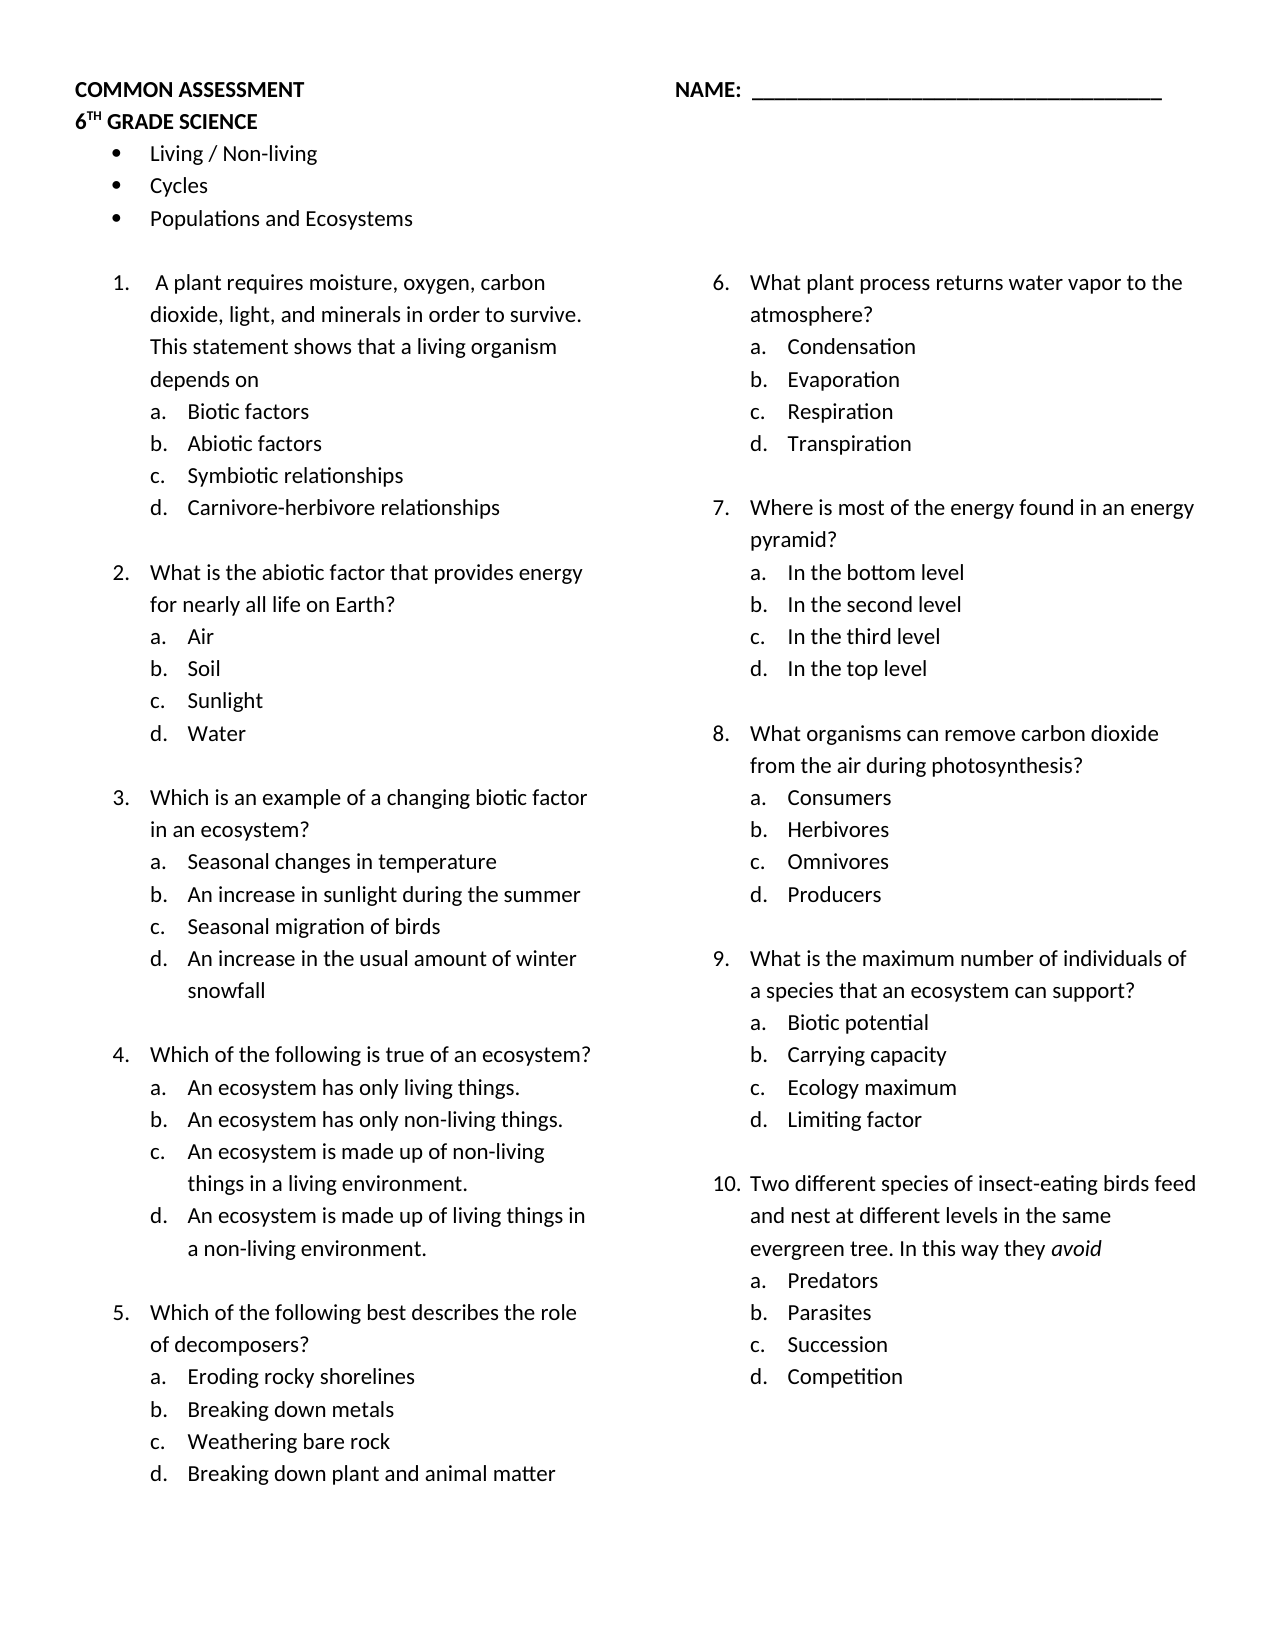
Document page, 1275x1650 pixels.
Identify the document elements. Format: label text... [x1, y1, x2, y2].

list Which is an example of a changing biotic factor in an ecosystem? [112, 783, 600, 843]
list Condensation [750, 332, 1200, 361]
list An increase in the usual amount of winter snowfall [150, 944, 600, 1004]
list Transpiration [750, 429, 1200, 457]
list Predators [750, 1266, 1200, 1294]
list Water [150, 719, 600, 747]
list An increase in sunlight during the summer [150, 880, 600, 908]
list Eroding rocky shorelines [150, 1362, 600, 1391]
list Symbiotic relationships [150, 461, 600, 489]
list Two different species of insect-eating birds feed and nest at different levels in the same evergreen tree. In this way they avoid [712, 1169, 1200, 1262]
list Omnivores [750, 847, 1200, 876]
list Seasonal migration of birds [150, 912, 600, 940]
list Abiotic factors [150, 429, 600, 457]
list What is the abiotic factor that provides energy for nearly all life on Earth? [112, 558, 600, 618]
list Breaking down plant and animal matter [150, 1459, 600, 1487]
list Limiting factor [750, 1105, 1200, 1133]
list An ecosystem is made up of living things in a non-living environment. [150, 1202, 600, 1262]
list Sunlight [150, 687, 600, 714]
list Where is most of the energy found in an energy pyramid? [712, 493, 1200, 554]
list Producers [750, 880, 1200, 908]
list In the second level [750, 590, 1200, 618]
list In the bottom level [750, 558, 1200, 586]
list Air [150, 622, 600, 650]
list Which of the following is true of an ecosystem? [112, 1041, 600, 1069]
list Herbivores [750, 815, 1200, 843]
list An ecosystem has only living things. [150, 1073, 600, 1101]
list What is the maximum number of individuals of a species that an ecosystem can support? [712, 944, 1200, 1004]
list Ecology maximum [750, 1073, 1200, 1101]
list Cycles [112, 172, 1200, 199]
list A plant requires moisture, oxygen, carbon dioxide, light, and minerals in order to survive. This statement shows that a living organism depends on [112, 268, 600, 393]
list Populations and Ecosystems [112, 204, 1200, 232]
list What organisms can remove carbon dioxide from the air during photosynthesis? [712, 719, 1200, 779]
list Parasites [750, 1298, 1200, 1326]
list Carnivore-herbivore relationships [150, 493, 600, 521]
text COMMON ASSESSMENT NAME: ____________________________________ [75, 75, 1200, 103]
list An ecosystem has only non-living things. [150, 1105, 600, 1133]
list Carrying capacity [750, 1041, 1200, 1069]
list An ecosystem is made up of non-living things in a living environment. [150, 1137, 600, 1197]
text 6TH GRADE SCIENCE [75, 107, 1200, 135]
list Biotic potential [750, 1008, 1200, 1036]
list Competition [750, 1362, 1200, 1391]
list Seasonal changes in temperature [150, 847, 600, 876]
list Breaking down metals [150, 1395, 600, 1423]
list Succession [750, 1330, 1200, 1358]
list Consumers [750, 783, 1200, 811]
list In the top level [750, 654, 1200, 682]
list Weathering bare rock [150, 1427, 600, 1455]
list Which of the following best describes the role of decomposers? [112, 1298, 600, 1358]
list Soil [150, 654, 600, 682]
list Living / Non-living [112, 139, 1200, 167]
list What plant process returns water vapor to the atmosphere? [712, 268, 1200, 328]
list Evaporation [750, 365, 1200, 393]
list In the third level [750, 622, 1200, 650]
list Biotic factors [150, 397, 600, 425]
list Respiration [750, 397, 1200, 425]
